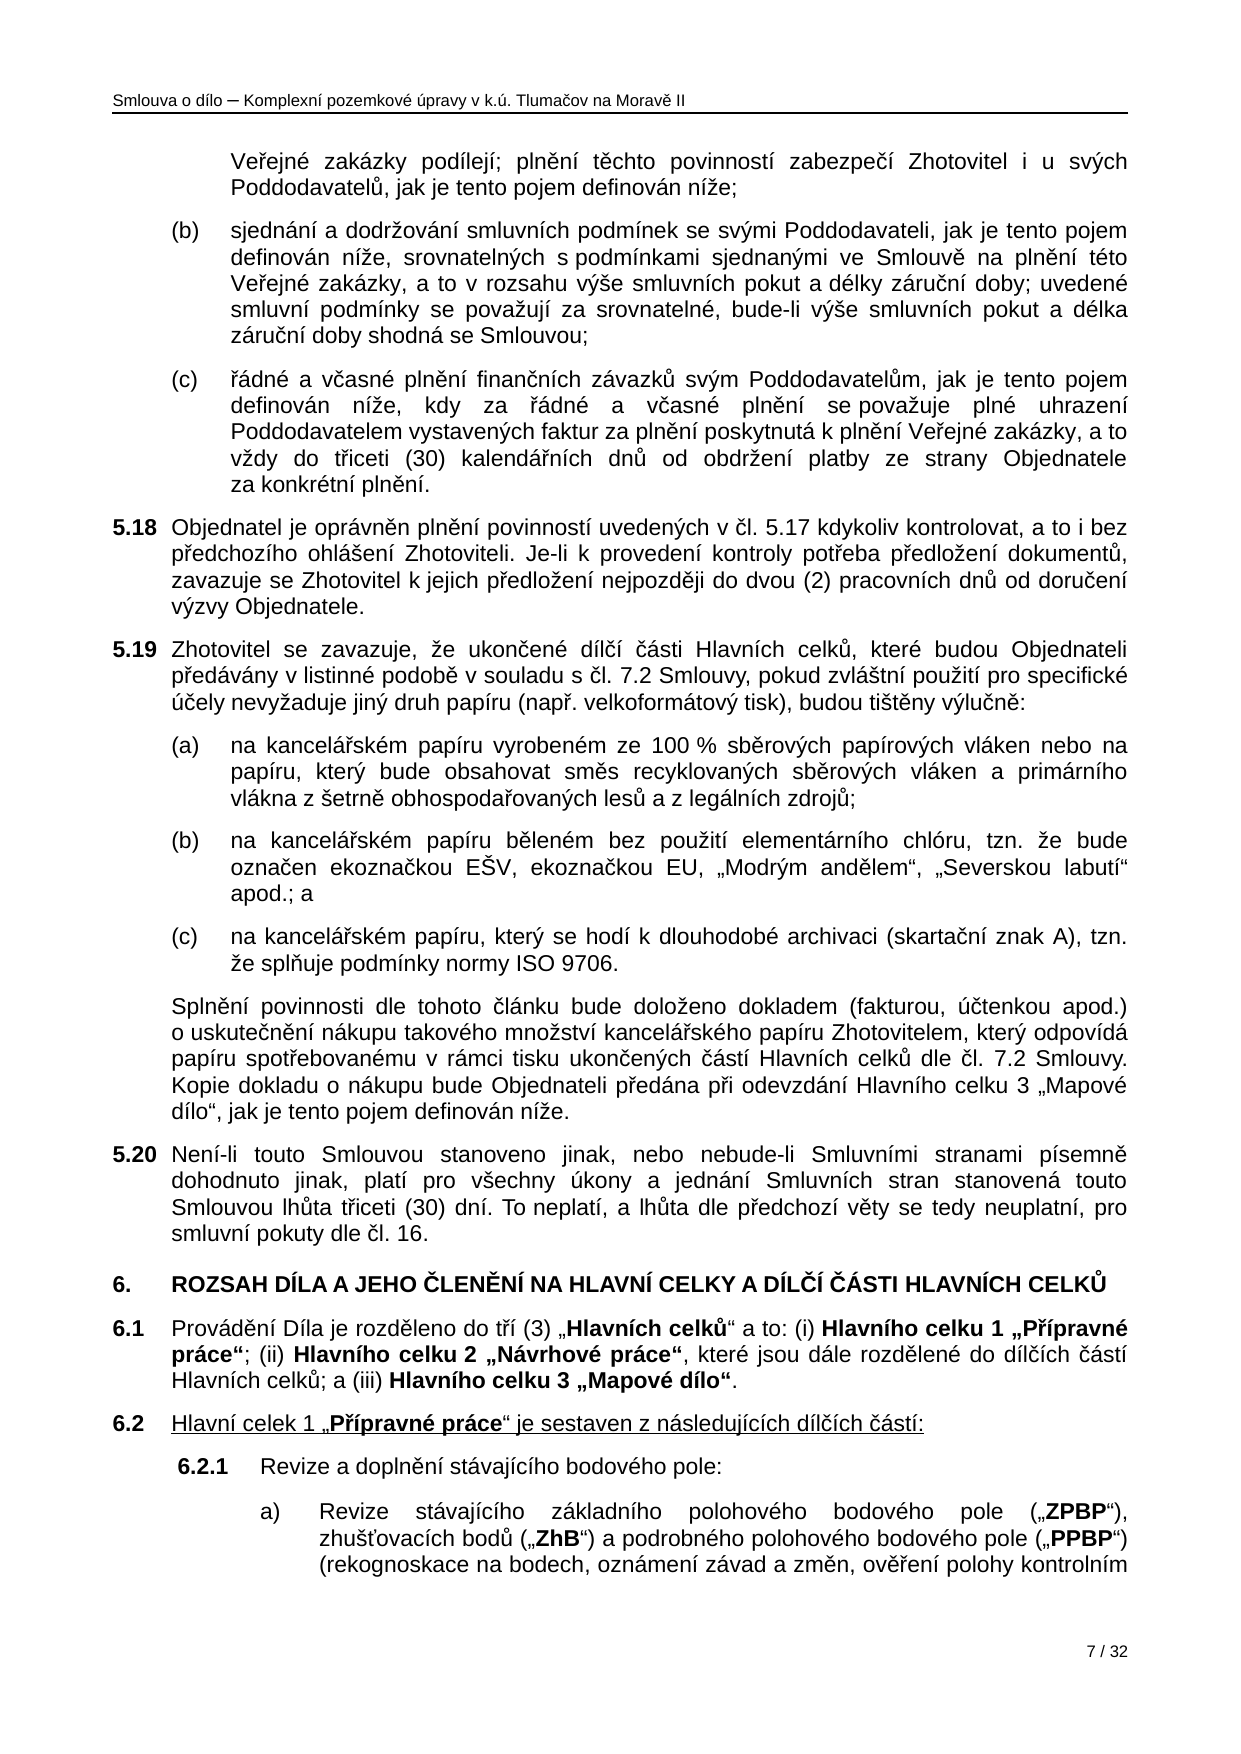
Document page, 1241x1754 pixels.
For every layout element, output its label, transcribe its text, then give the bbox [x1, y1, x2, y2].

text Rozsah díla a jeho členění na hlavní celky a dílčí části Hlavních celků [112, 1271, 1128, 1298]
text Hlavní celek 1 „Přípravné práce“ je sestaven z následujících dílčích částí: [112, 1410, 1128, 1437]
list na kancelářském papíru běleném bez použití elementárního chlóru, tzn. že bude označen ekoznačkou EŠV, ekoznačkou EU, „Modrým andělem“, „Severskou labutí“ apod.; a [171, 827, 1128, 907]
text Revize a doplnění stávajícího bodového pole: [177, 1453, 1128, 1479]
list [171, 148, 1128, 200]
list Splnění povinnosti dle tohoto článku bude doloženo dokladem (fakturou, účtenkou apod.) o uskutečnění nákupu takového množství kancelářského papíru Zhotovitelem, který odpovídá papíru spotřebovanému v rámci tisku ukončených částí Hlavních celků dle čl. 7.2 Smlouvy. Kopie dokladu o nákupu bude Objednateli předána při odevzdání Hlavního celku 3 „Mapové dílo“, jak je tento pojem definován níže. [171, 993, 1128, 1124]
text Není-li touto Smlouvou stanoveno jinak, nebo nebude-li Smluvními stranami písemně dohodnuto jinak, platí pro všechny úkony a jednání Smluvních stran stanovená touto Smlouvou lhůta třiceti (30) dní. To neplatí, a lhůta dle předchozí věty se tedy neuplatní, pro smluvní pokuty dle čl. 16. [112, 1141, 1128, 1246]
list na kancelářském papíru vyrobeném ze 100 % sběrových papírových vláken nebo na papíru, který bude obsahovat směs recyklovaných sběrových vláken a primárního vlákna z šetrně obhospodařovaných lesů a z legálních zdrojů; [171, 732, 1128, 811]
text Objednatel je oprávněn plnění povinností uvedených v čl. 5.19 kdykoliv kontrolovat, a to i bez předchozího ohlášení Zhotoviteli. Je-li k provedení kontroly potřeba předložení dokumentů, zavazuje se Zhotovitel k jejich předložení nejpozději do dvou (2) pracovních dnů od doručení výzvy Objednatele. [112, 514, 1128, 619]
text Zhotovitel se zavazuje, že ukončené dílčí části Hlavních celků, které budou Objednateli předávány v listinné podobě v souladu s čl. 7.2 Smlouvy, pokud zvláštní použití pro specifické účely nevyžaduje jiný druh papíru (např. velkoformátový tisk), budou tištěny výlučně: [112, 636, 1128, 715]
list na kancelářském papíru, který se hodí k dlouhodobé archivaci (skartační znak A), tzn. že splňuje podmínky normy ISO 9706. [171, 923, 1128, 976]
list řádné a včasné plnění finančních závazků svým Poddodavatelům, jak je tento pojem definován níže, kdy za řádné a včasné plnění se považuje plné uhrazení Poddodavatelem vystavených faktur za plnění poskytnutá k plnění Veřejné zakázky, a to vždy do třiceti (30) kalendářních dnů od obdržení platby ze strany Objednatele za konkrétní plnění. [171, 366, 1128, 497]
text Provádění Díla je rozděleno do tří (3) „Hlavních celků“ a to: (i) Hlavního celku 1 „Přípravné práce“; (ii) Hlavního celku 2 „Návrhové práce“, které jsou dále rozdělené do dílčích částí Hlavních celků; a (iii) Hlavního celku 3 „Mapové dílo“. [112, 1314, 1128, 1393]
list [260, 1498, 1128, 1577]
list sjednání a dodržování smluvních podmínek se svými Poddodavateli, jak je tento pojem definován níže, srovnatelných s podmínkami sjednanými ve Smlouvě na plnění této Veřejné zakázky, a to v rozsahu výše smluvních pokut a délky záruční doby; uvedené smluvní podmínky se považují za srovnatelné, bude-li výše smluvních pokut a délka záruční doby shodná se Smlouvou; [171, 217, 1128, 349]
